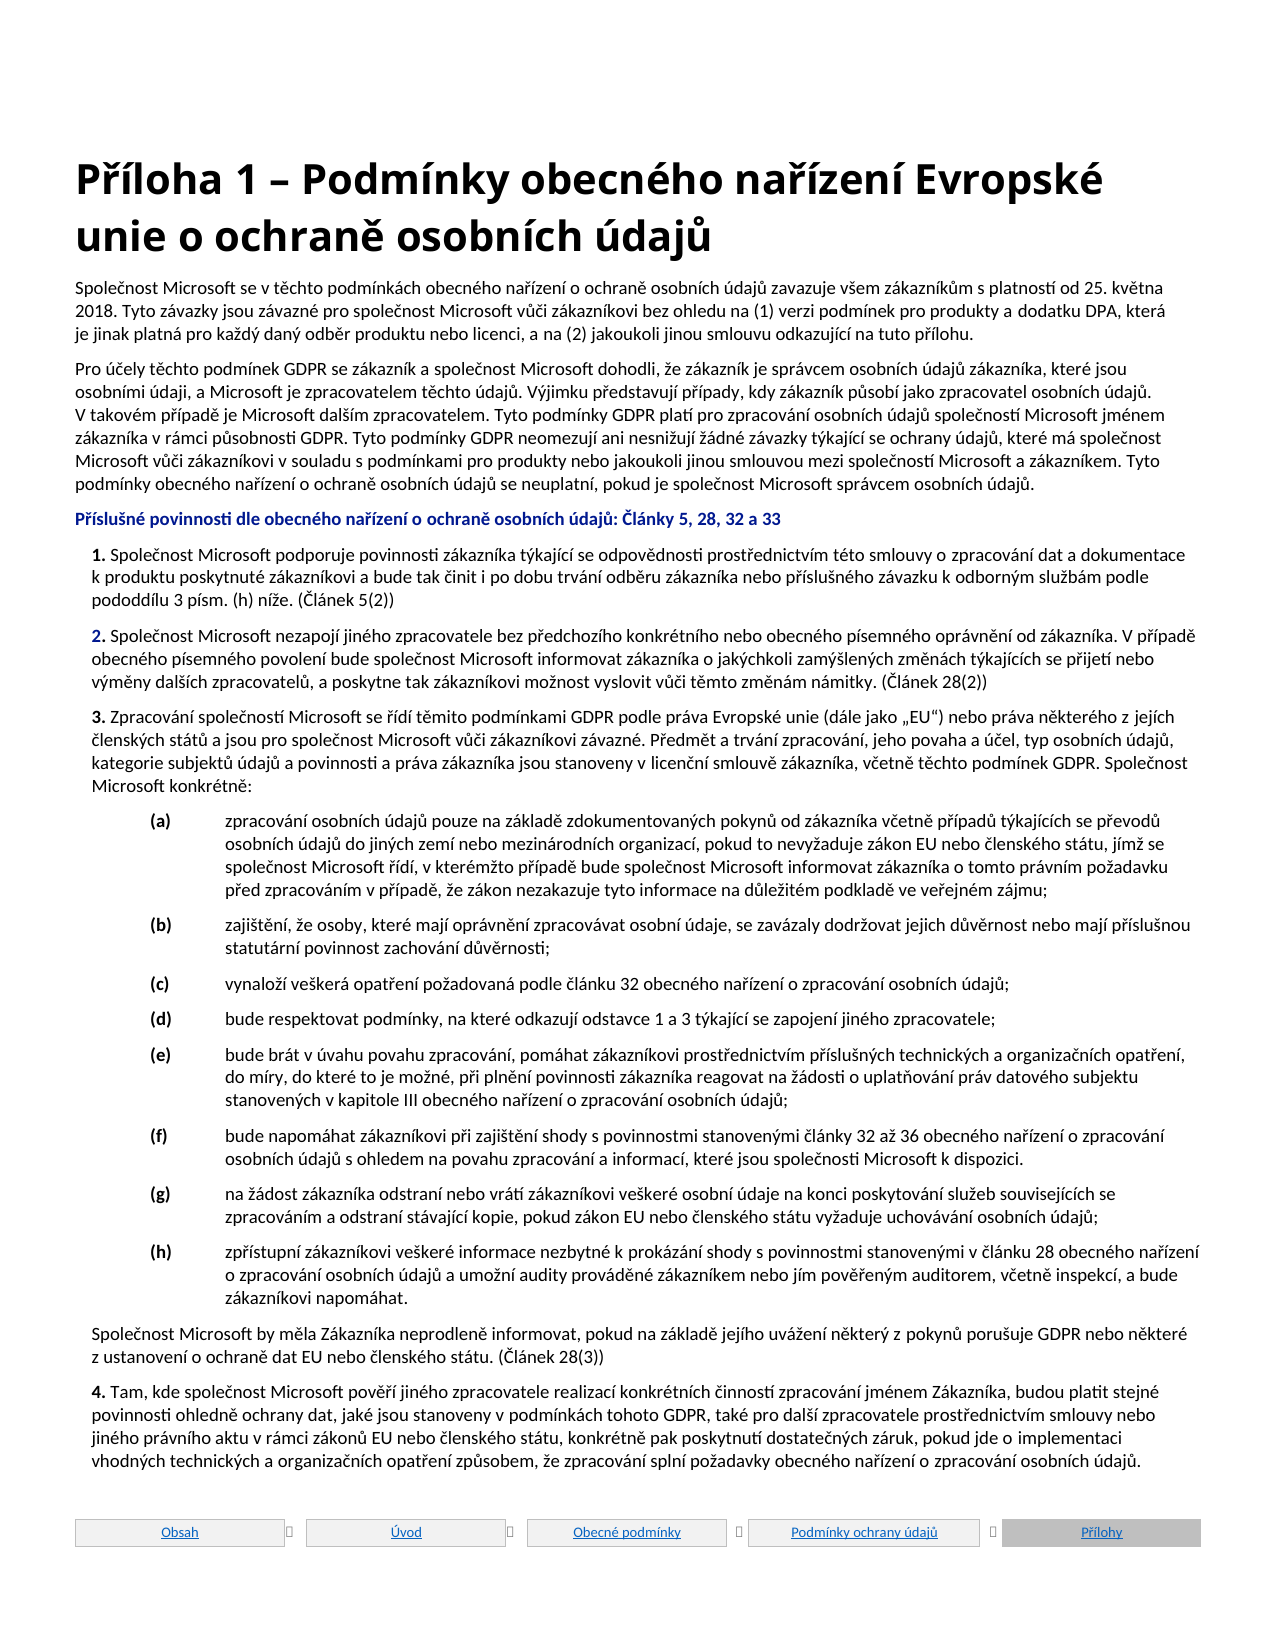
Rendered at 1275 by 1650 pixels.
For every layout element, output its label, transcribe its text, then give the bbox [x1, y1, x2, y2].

list (a) zpracování osobních údajů pouze na základě zdokumentovaných pokynů od zákazníka včetně případů týkajících se převodů osobních údajů do jiných zemí nebo mezinárodních organizací, pokud to nevyžaduje zákon EU nebo členského státu, jímž se společnost Microsoft řídí, v kterémžto případě bude společnost Microsoft informovat zákazníka o tomto právním požadavku před zpracováním v případě, že zákon nezakazuje tyto informace na důležitém podkladě ve veřejném zájmu; [150, 809, 1200, 901]
list Příslušné povinnosti dle obecného nařízení o ochraně osobních údajů: Články 5, 28, 32 a 33 [75, 507, 1200, 530]
list (b) zajištění, že osoby, které mají oprávnění zpracovávat osobní údaje, se zavázaly dodržovat jejich důvěrnost nebo mají příslušnou statutární povinnost zachování důvěrnosti; [150, 913, 1200, 959]
subtitle Příloha 1 – Podmínky obecného nařízení Evropské unie o ochraně osobních údajů [75, 150, 1200, 263]
list (h) zpřístupní zákazníkovi veškeré informace nezbytné k prokázání shody s povinnostmi stanovenými v článku 28 obecného nařízení o zpracování osobních údajů a umožní audity prováděné zákazníkem nebo jím pověřeným auditorem, včetně inspekcí, a bude zákazníkovi napomáhat. [150, 1241, 1200, 1309]
list (e) bude brát v úvahu povahu zpracování, pomáhat zákazníkovi prostřednictvím příslušných technických a organizačních opatření, do míry, do které to je možné, při plnění povinnosti zákazníka reagovat na žádosti o uplatňování práv datového subjektu stanovených v kapitole III obecného nařízení o zpracování osobních údajů; [150, 1043, 1200, 1111]
list Společnost Microsoft se v těchto podmínkách obecného nařízení o ochraně osobních údajů zavazuje všem zákazníkům s platností od 25. května 2018. Tyto závazky jsou závazné pro společnost Microsoft vůči zákazníkovi bez ohledu na (1) verzi podmínek pro produkty a dodatku DPA, která je jinak platná pro každý daný odběr produktu nebo licenci, a na (2) jakoukoli jinou smlouvu odkazující na tuto přílohu. [75, 276, 1200, 345]
list Společnost Microsoft by měla Zákazníka neprodleně informovat, pokud na základě jejího uvážení některý z pokynů porušuje GDPR nebo některé z ustanovení o ochraně dat EU nebo členského státu. (Článek 28(3)) [91, 1322, 1200, 1368]
list (f) bude napomáhat zákazníkovi při zajištění shody s povinnostmi stanovenými články 32 až 36 obecného nařízení o zpracování osobních údajů s ohledem na povahu zpracování a informací, které jsou společnosti Microsoft k dispozici. [150, 1124, 1200, 1170]
list (g) na žádost zákazníka odstraní nebo vrátí zákazníkovi veškeré osobní údaje na konci poskytování služeb souvisejících se zpracováním a odstraní stávající kopie, pokud zákon EU nebo členského státu vyžaduje uchovávání osobních údajů; [150, 1182, 1200, 1228]
list 2. Společnost Microsoft nezapojí jiného zpracovatele bez předchozího konkrétního nebo obecného písemného oprávnění od zákazníka. V případě obecného písemného povolení bude společnost Microsoft informovat zákazníka o jakýchkoli zamýšlených změnách týkajících se přijetí nebo výměny dalších zpracovatelů, a poskytne tak zákazníkovi možnost vyslovit vůči těmto změnám námitky. (Článek 28(2)) [91, 624, 1200, 693]
list (d) bude respektovat podmínky, na které odkazují odstavce 1 a 3 týkající se zapojení jiného zpracovatele; [150, 1007, 1200, 1030]
list Pro účely těchto podmínek GDPR se zákazník a společnost Microsoft dohodli, že zákazník je správcem osobních údajů zákazníka, které jsou osobními údaji, a Microsoft je zpracovatelem těchto údajů. Výjimku představují případy, kdy zákazník působí jako zpracovatel osobních údajů. V takovém případě je Microsoft dalším zpracovatelem. Tyto podmínky GDPR platí pro zpracování osobních údajů společností Microsoft jménem zákazníka v rámci působnosti GDPR. Tyto podmínky GDPR neomezují ani nesnižují žádné závazky týkající se ochrany údajů, které má společnost Microsoft vůči zákazníkovi v souladu s podmínkami pro produkty nebo jakoukoli jinou smlouvou mezi společností Microsoft a zákazníkem. Tyto podmínky obecného nařízení o ochraně osobních údajů se neuplatní, pokud je společnost Microsoft správcem osobních údajů. [75, 357, 1200, 495]
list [91, 1380, 1200, 1472]
list 1. Společnost Microsoft podporuje povinnosti zákazníka týkající se odpovědnosti prostřednictvím této smlouvy o zpracování dat a dokumentace k produktu poskytnuté zákazníkovi a bude tak činit i po dobu trvání odběru zákazníka nebo příslušného závazku k odborným službám podle pododdílu 3 písm. (h) níže. (Článek 5(2)) [91, 543, 1200, 611]
list 3. Zpracování společností Microsoft se řídí těmito podmínkami GDPR podle práva Evropské unie (dále jako „EU“) nebo práva některého z jejích členských států a jsou pro společnost Microsoft vůči zákazníkovi závazné. Předmět a trvání zpracování, jeho povaha a účel, typ osobních údajů, kategorie subjektů údajů a povinnosti a práva zákazníka jsou stanoveny v licenční smlouvě zákazníka, včetně těchto podmínek GDPR. Společnost Microsoft konkrétně: [91, 705, 1200, 797]
list (c) vynaloží veškerá opatření požadovaná podle článku 32 obecného nařízení o zpracování osobních údajů; [150, 972, 1200, 995]
